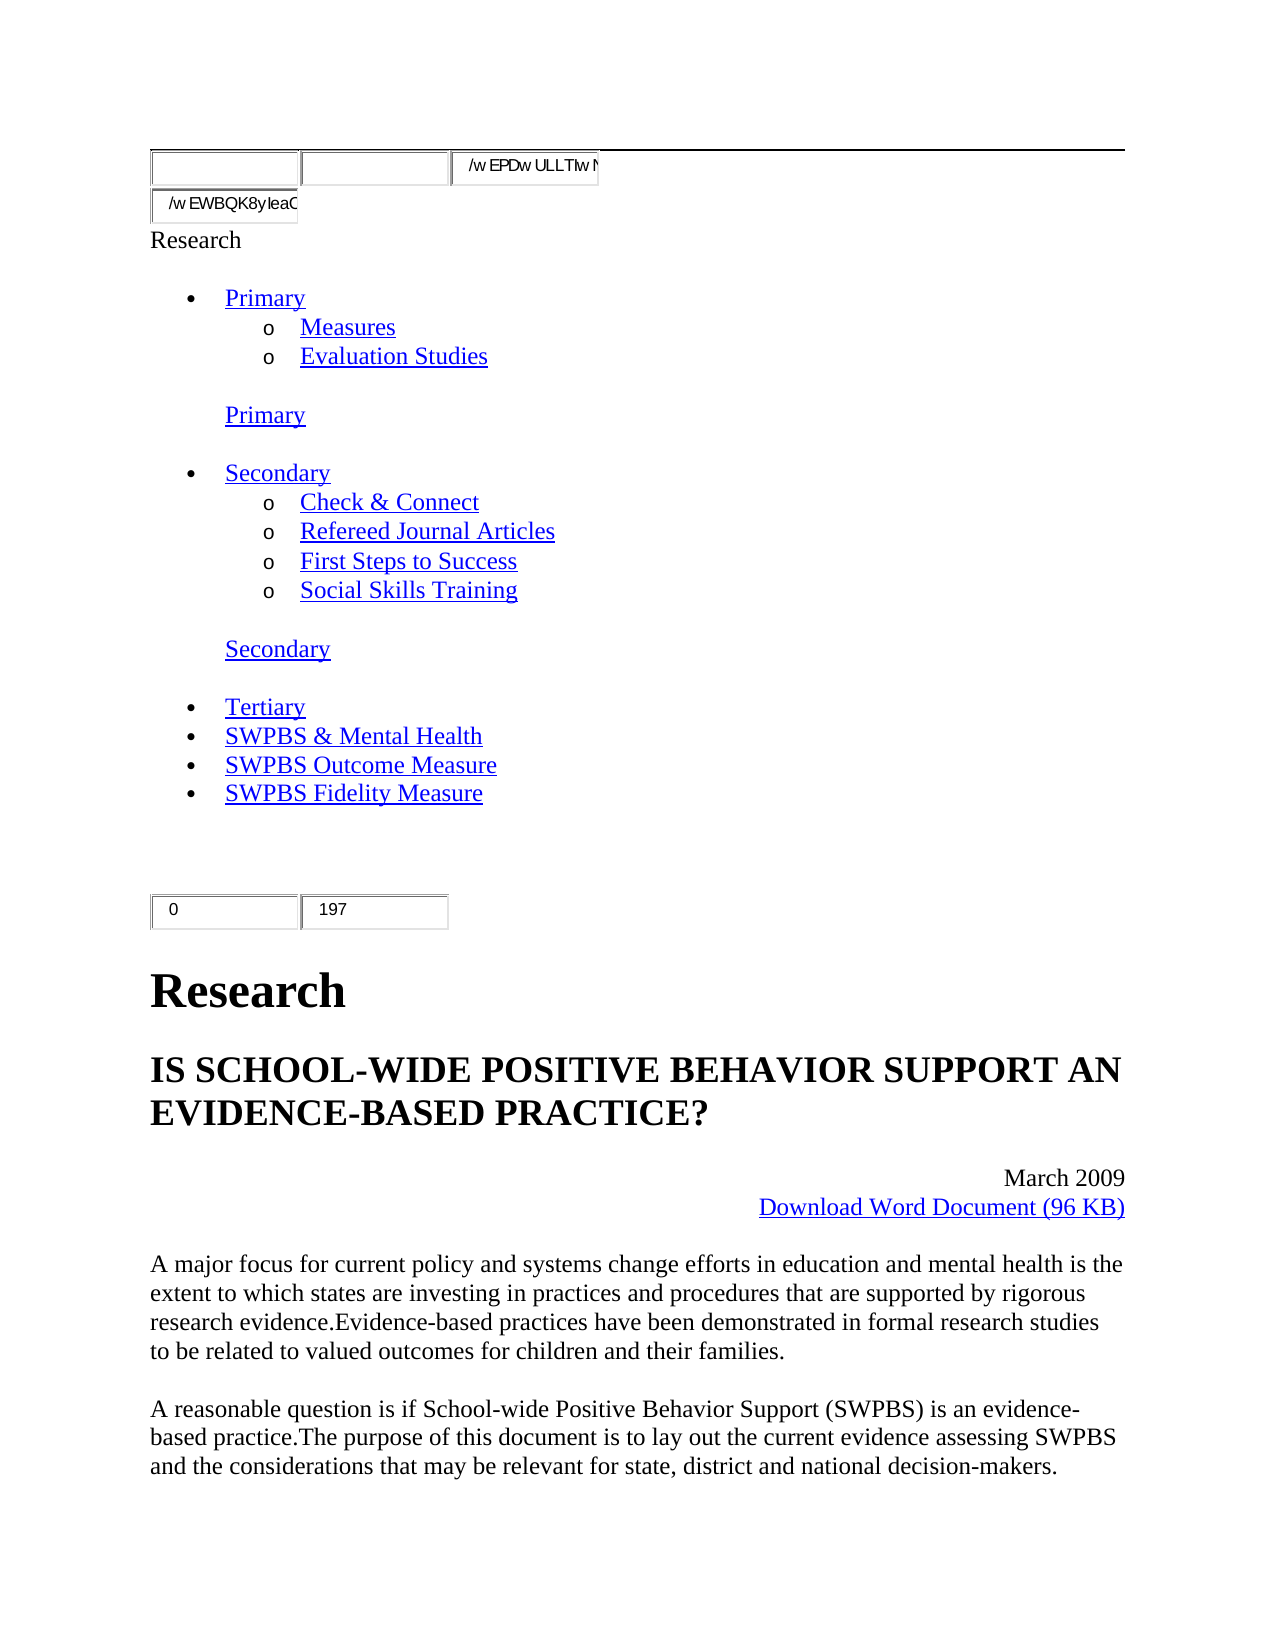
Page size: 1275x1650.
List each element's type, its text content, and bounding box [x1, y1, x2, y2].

list Social Skills Training [262, 576, 1125, 605]
list Measures [262, 312, 1125, 341]
text Secondary [225, 634, 1125, 663]
list Tertiary [187, 692, 1125, 721]
text Research [150, 961, 1125, 1018]
text IS SCHOOL-WIDE POSITIVE BEHAVIOR SUPPORT AN EVIDENCE-BASED PRACTICE? [150, 1047, 1125, 1134]
list Refereed Journal Articles [262, 516, 1125, 546]
text Primary [225, 400, 1125, 429]
list SWPBS Fidelity Measure [187, 778, 1125, 807]
list Evaluation Studies [262, 341, 1125, 371]
list SWPBS Outcome Measure [187, 750, 1125, 778]
list Secondary [187, 458, 1125, 487]
text A major focus for current policy and systems change efforts in education and mental health is the extent to which states are investing in practices and procedures that are supported by rigorous research evidence.Evidence-based practices have been demonstrated in formal research studies to be related to valued outcomes for children and their families. [150, 1249, 1125, 1364]
text March 2009 Download Word Document (96 KB) [150, 1163, 1125, 1220]
list First Steps to Success [262, 546, 1125, 576]
list SWPBS & Mental Health [187, 721, 1125, 750]
text Research [150, 225, 1125, 254]
list Check & Connect [262, 487, 1125, 516]
list Primary [187, 283, 1125, 312]
text A reasonable question is if School-wide Positive Behavior Support (SWPBS) is an evidence-based practice.The purpose of this document is to lay out the current evidence assessing SWPBS and the considerations that may be relevant for state, district and national decision-makers. [150, 1394, 1125, 1480]
